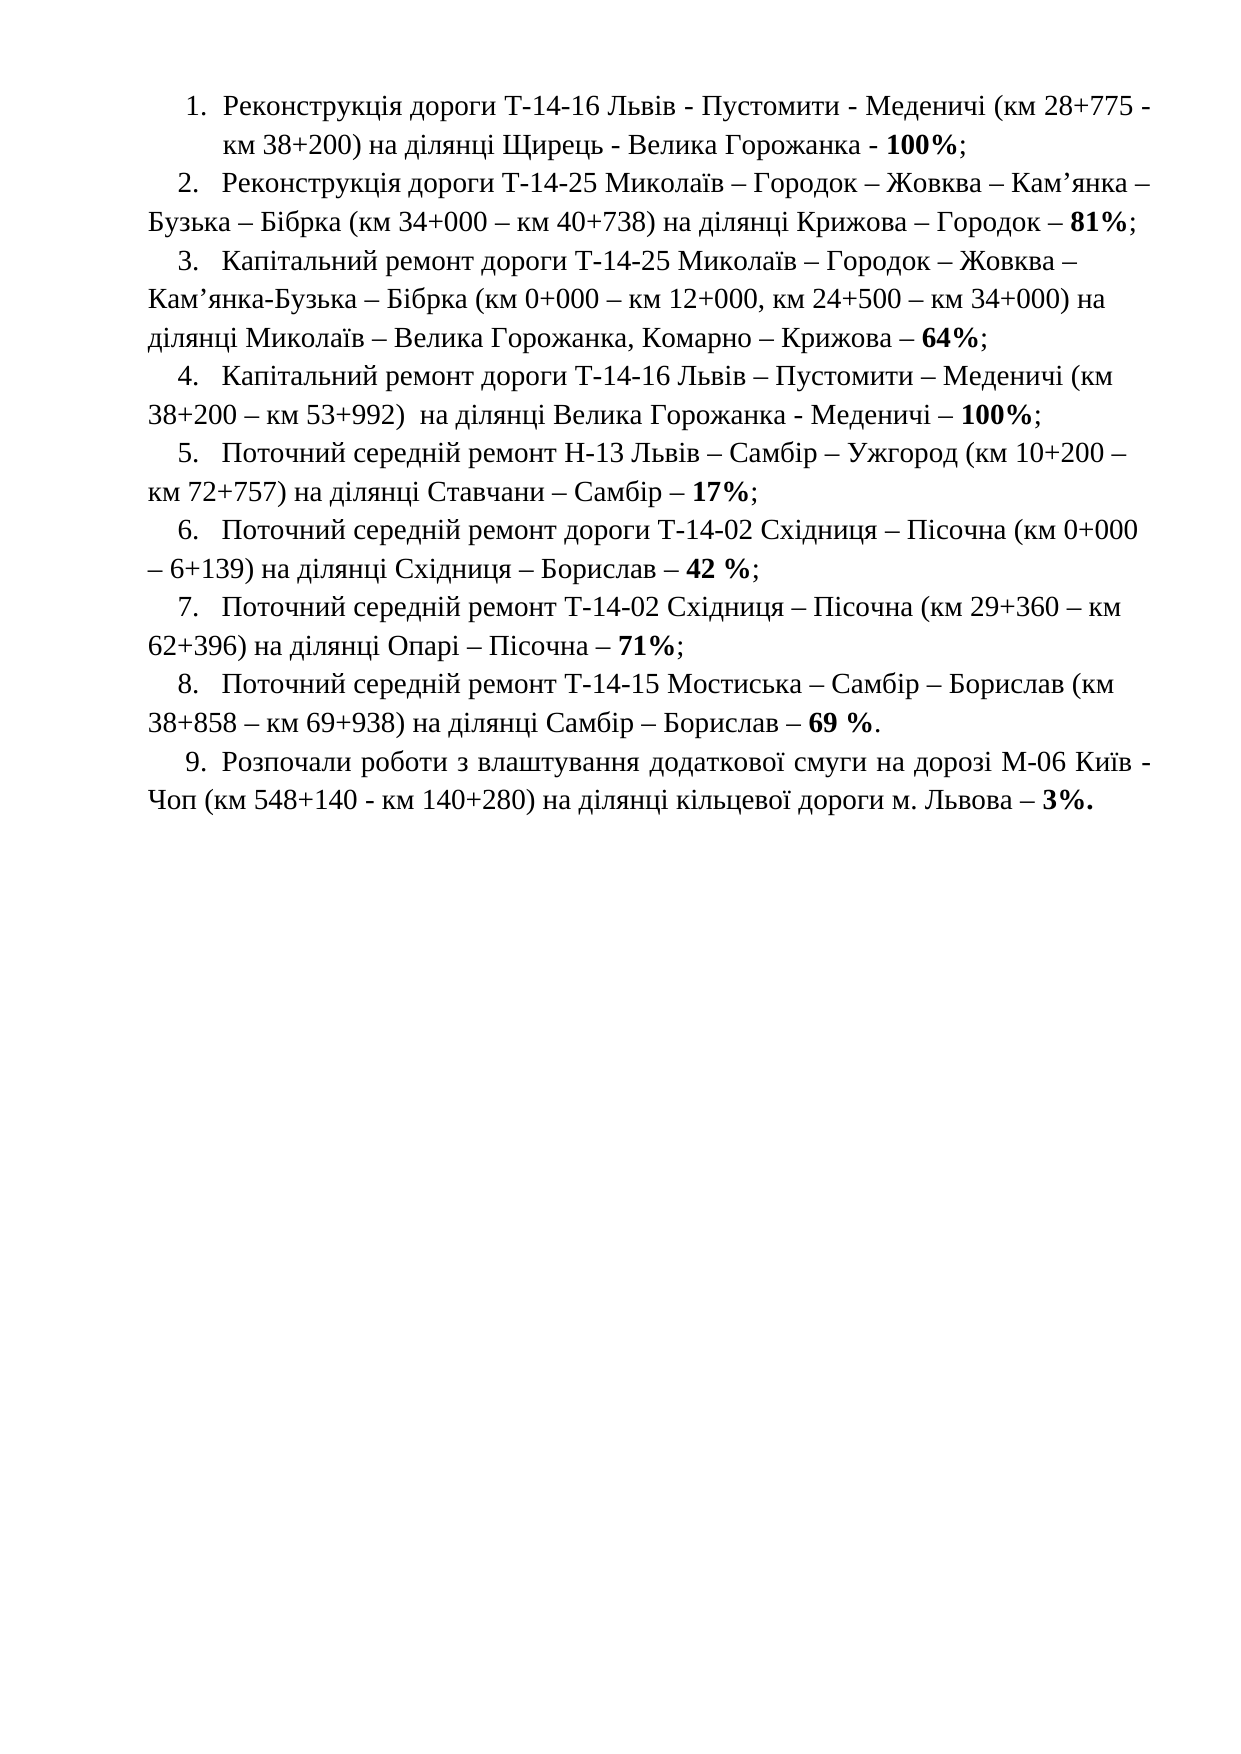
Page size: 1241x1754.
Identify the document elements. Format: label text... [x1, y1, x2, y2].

list Реконструкція дороги Т-14-16 Львів - Пустомити - Меденичі (км 28+775 - км 38+200) на ділянці Щирець - Велика Горожанка - 100%; [185, 88, 1152, 161]
list Капітальний ремонт дороги Т-14-25 Миколаїв – Городок – Жовква – Кам’янка-Бузька – Бібрка (км 0+000 – км 12+000, км 24+500 – км 34+000) на ділянці Миколаїв – Велика Горожанка, Комарно – Крижова – 64%; [148, 243, 1152, 353]
list Поточний середній ремонт дороги Т-14-02 Східниця – Пісочна (км 0+000 – 6+139) на ділянці Східниця – Борислав – 42 %; [148, 512, 1152, 584]
list Поточний середній ремонт Н-13 Львів – Самбір – Ужгород (км 10+200 – км 72+757) на ділянці Ставчани – Самбір – 17%; [148, 435, 1152, 507]
list Поточний середній ремонт Т-14-15 Мостиська – Самбір – Борислав (км 38+858 – км 69+938) на ділянці Самбір – Борислав – 69 %. [148, 667, 1152, 739]
list Реконструкція дороги Т-14-25 Миколаїв – Городок – Жовква – Кам’янка – Бузька – Бібрка (км 34+000 – км 40+738) на ділянці Крижова – Городок – 81%; [148, 166, 1152, 238]
list Поточний середній ремонт Т-14-02 Східниця – Пісочна (км 29+360 – км 62+396) на ділянці Опарі – Пісочна – 71%; [148, 589, 1152, 662]
list Капітальний ремонт дороги Т-14-16 Львів – Пустомити – Меденичі (км 38+200 – км 53+992) на ділянці Велика Горожанка - Меденичі – 100%; [148, 358, 1152, 430]
list Розпочали роботи з влаштування додаткової смуги на дорозі М-06 Київ - Чоп (км 548+140 - км 140+280) на ділянці кільцевої дороги м. Львова – 3%. [148, 744, 1152, 816]
